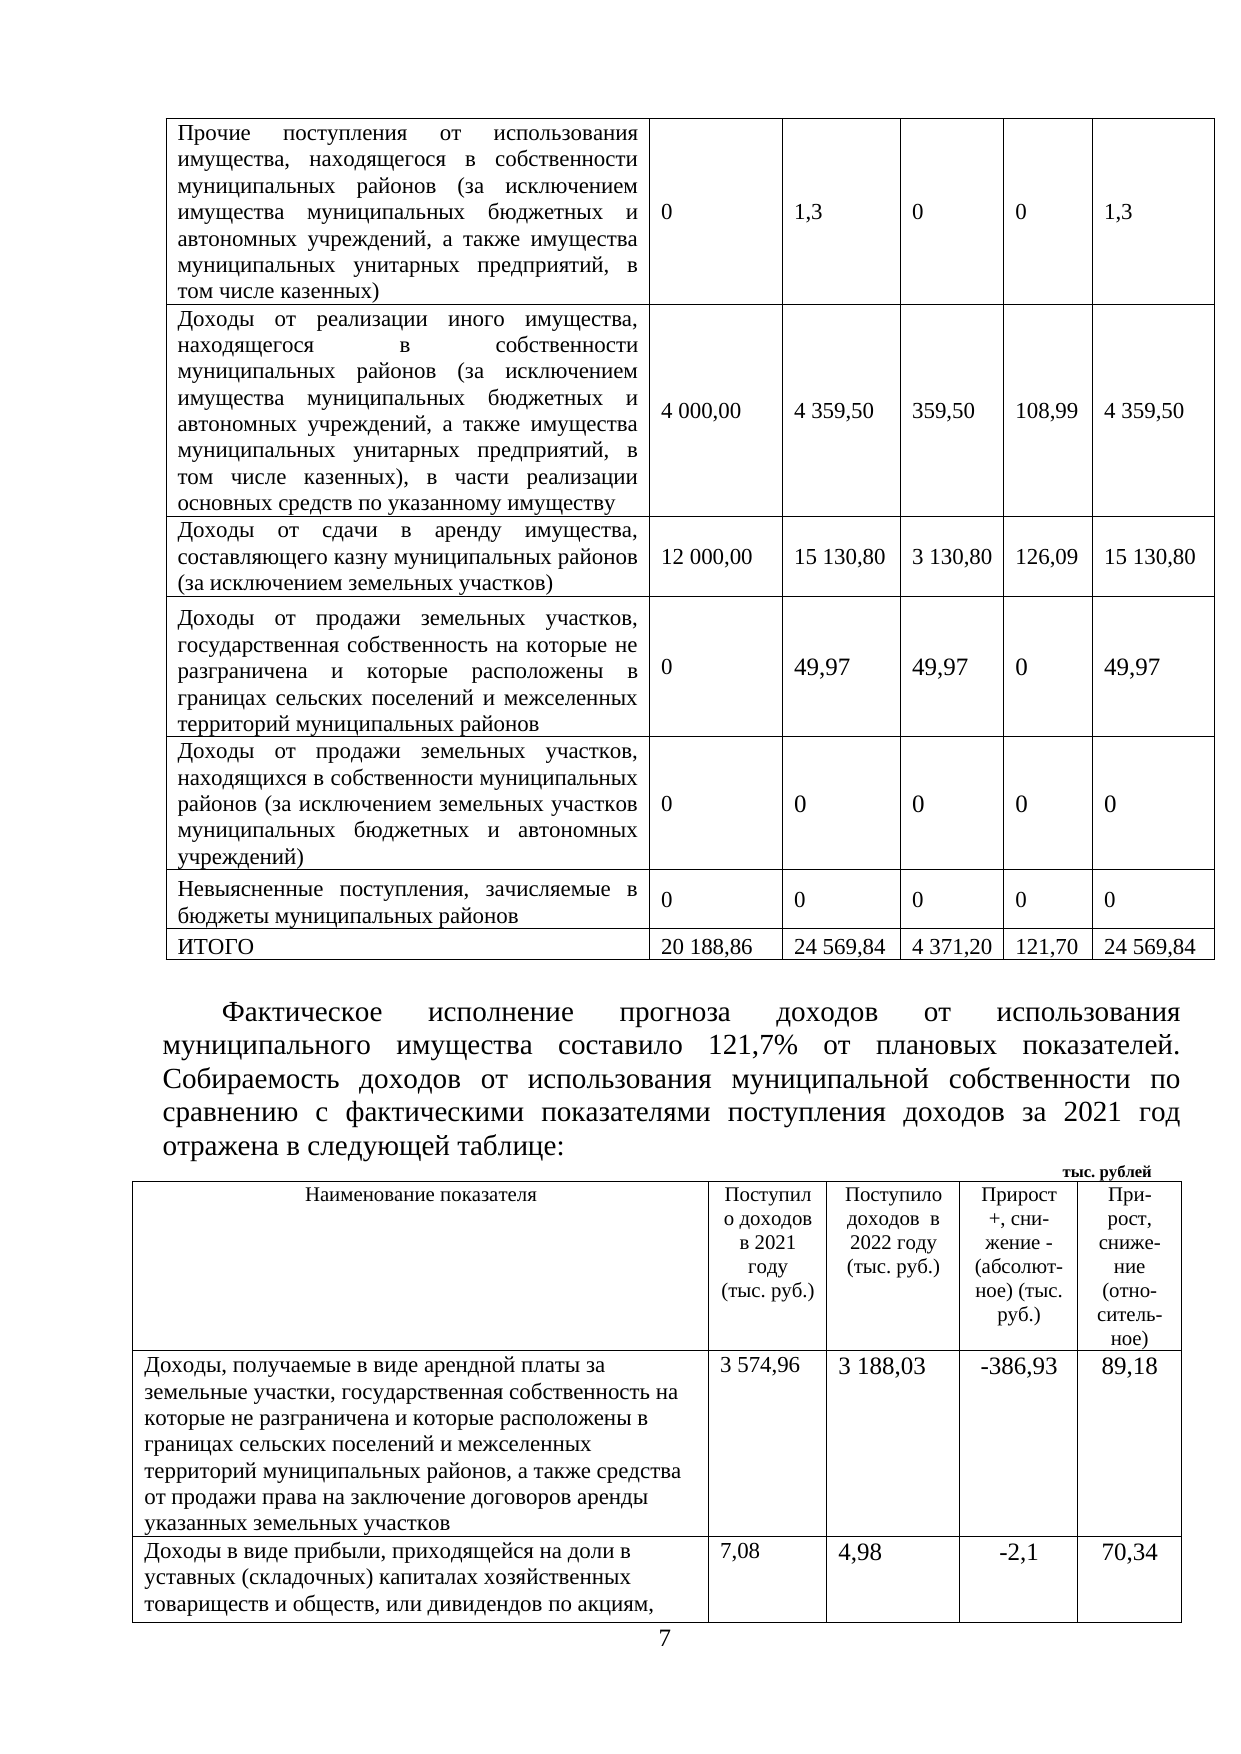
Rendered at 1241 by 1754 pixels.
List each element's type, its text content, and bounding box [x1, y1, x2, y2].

table_cell -2,1 [960, 1537, 1077, 1622]
table_cell 0 [1004, 119, 1092, 304]
table_cell Доходы от сдачи в аренду имущества, составляющего казну муниципальных районов (за исключением земельных участков) [167, 517, 649, 596]
table_cell 12 000,00 [650, 517, 782, 596]
table_cell 70,34 [1078, 1537, 1181, 1622]
table_cell ИТОГО [167, 929, 649, 959]
table_cell 49,97 [1093, 597, 1214, 736]
table_cell 49,97 [901, 597, 1003, 736]
table_cell 7,08 [709, 1537, 826, 1622]
table_cell Доходы от продажи земельных участков, государственная собственность на которые не разграничена и которые расположены в границах сельских поселений и межселенных территорий муниципальных районов [167, 597, 649, 736]
table_cell 0 [1004, 737, 1092, 869]
table_cell 24 569,84 [783, 929, 900, 959]
table_cell Доходы от реализации иного имущества, находящегося в собственности муниципальных районов (за исключением имущества муниципальных бюджетных и автономных учреждений, а также имущества муниципальных унитарных предприятий, в том числе казенных), в части реализации основных средств по указанному имуществу [167, 305, 649, 516]
table_header Поступило доходов в 2021 году (тыс. руб.) [709, 1182, 826, 1350]
table_cell 4 359,50 [1093, 305, 1214, 516]
table_cell 4 359,50 [783, 305, 900, 516]
table_cell 0 [783, 870, 900, 928]
table_cell 0 [1093, 870, 1214, 928]
table_cell 0 [1093, 737, 1214, 869]
table_cell 121,70 [1004, 929, 1092, 959]
table_cell 0 [783, 737, 900, 869]
table_cell 24 569,84 [1093, 929, 1214, 959]
table_cell -386,93 [960, 1351, 1077, 1536]
table_cell 0 [1004, 597, 1092, 736]
table_cell Доходы, получаемые в виде арендной платы за земельные участки, государственная собственность на которые не разграничена и которые расположены в границах сельских поселений и межселенных территорий муниципальных районов, а также средства от продажи права на заключение договоров аренды указанных земельных участков [133, 1351, 708, 1536]
table_cell Невыясненные поступления, зачисляемые в бюджеты муниципальных районов [167, 870, 649, 928]
table_cell 0 [650, 870, 782, 928]
table_cell 4 000,00 [650, 305, 782, 516]
table_cell 3 130,80 [901, 517, 1003, 596]
table_cell 0 [650, 597, 782, 736]
table_cell 4,98 [827, 1537, 959, 1622]
table_cell 3 188,03 [827, 1351, 959, 1536]
table_cell 4 371,20 [901, 929, 1003, 959]
table_cell 0 [650, 737, 782, 869]
table_cell 126,09 [1004, 517, 1092, 596]
table_cell 0 [901, 119, 1003, 304]
table_header Наименование показателя [133, 1182, 708, 1350]
table_cell 0 [1004, 870, 1092, 928]
table_cell 20 188,86 [650, 929, 782, 959]
table_cell 3 574,96 [709, 1351, 826, 1536]
table_cell 15 130,80 [783, 517, 900, 596]
table_cell 359,50 [901, 305, 1003, 516]
table_header Поступило доходов в 2022 году (тыс. руб.) [827, 1182, 959, 1350]
table_cell 108,99 [1004, 305, 1092, 516]
table_cell 1,3 [1093, 119, 1214, 304]
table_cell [133, 1537, 708, 1622]
table_cell 49,97 [783, 597, 900, 736]
table_cell Доходы от продажи земельных участков, находящихся в собственности муниципальных районов (за исключением земельных участков муниципальных бюджетных и автономных учреждений) [167, 737, 649, 869]
table_header При-рост, сниже-ние (отно-ситель-ное) [1078, 1182, 1181, 1350]
table_cell 0 [901, 737, 1003, 869]
table_cell 0 [650, 119, 782, 304]
text тыс. рублей [177, 1162, 1152, 1181]
table_header Прирост +, сни-жение - (абсолют-ное) (тыс. руб.) [960, 1182, 1077, 1350]
table_cell 1,3 [783, 119, 900, 304]
table_cell 89,18 [1078, 1351, 1181, 1536]
table_cell 0 [901, 870, 1003, 928]
table_cell 15 130,80 [1093, 517, 1214, 596]
table_cell Прочие поступления от использования имущества, находящегося в собственности муниципальных районов (за исключением имущества муниципальных бюджетных и автономных учреждений, а также имущества муниципальных унитарных предприятий, в том числе казенных) [167, 119, 649, 304]
text Фактическое исполнение прогноза доходов от использования муниципального имущества составило 121,7% от плановых показателей. Собираемость доходов от использования муниципальной собственности по сравнению с фактическими показателями поступления доходов за 2021 год отражена в следующей таблице: [162, 994, 1181, 1162]
